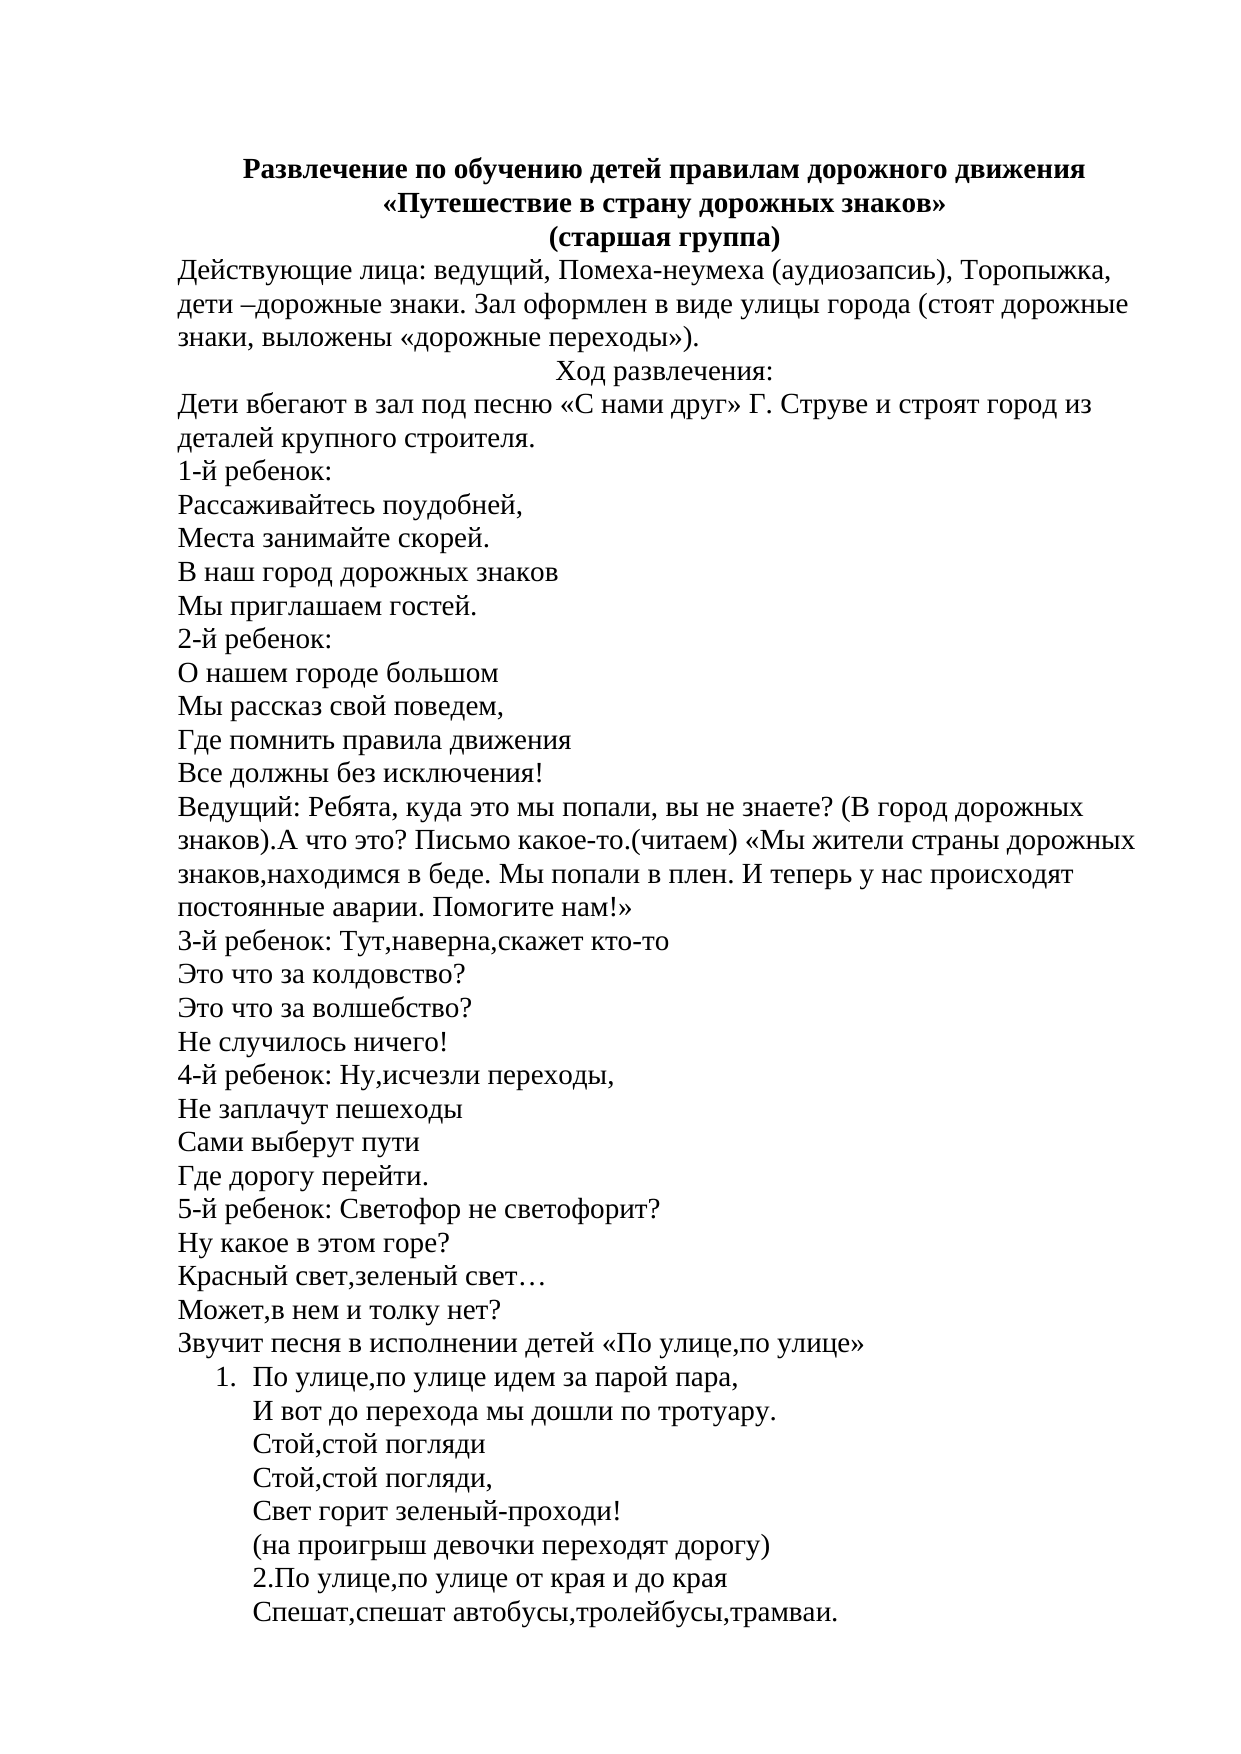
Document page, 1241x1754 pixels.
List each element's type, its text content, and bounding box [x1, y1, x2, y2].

text Действующие лица: ведущий, Помеха-неумеха (аудиозапсиь), Торопыжка, дети –дорожные знаки. Зал оформлен в виде улицы города (стоят дорожные знаки, выложены «дорожные переходы»). [177, 252, 1152, 353]
text Звучит песня в исполнении детей «По улице,по улице» [177, 1326, 1152, 1359]
text Сами выберут пути [177, 1124, 1152, 1158]
text Это что за колдовство? [177, 957, 1152, 990]
text 3-й ребенок: Тут,наверна,скажет кто-то [177, 923, 1152, 957]
text (старшая группа) [177, 219, 1152, 252]
text 5-й ребенок: Светофор не светофорит? [177, 1191, 1152, 1225]
text 1-й ребенок: [177, 453, 1152, 487]
list По улице,по улице идем за парой пара, [215, 1359, 1152, 1393]
text Где помнить правила движения [177, 722, 1152, 755]
text 2-й ребенок: [177, 621, 1152, 655]
text Не заплачут пешеходы [177, 1091, 1152, 1124]
list Спешат,спешат автобусы,тролейбусы,трамваи. [252, 1594, 1152, 1627]
text Мы приглашаем гостей. [177, 588, 1152, 621]
list 2.По улице,по улице от края и до края [252, 1560, 1152, 1594]
list Свет горит зеленый-проходи! [252, 1493, 1152, 1527]
text Места занимайте скорей. [177, 521, 1152, 554]
text Может,в нем и толку нет? [177, 1292, 1152, 1326]
list Стой,стой погляди, [252, 1460, 1152, 1493]
list Стой,стой погляди [252, 1426, 1152, 1460]
text Красный свет,зеленый свет… [177, 1258, 1152, 1292]
text 4-й ребенок: Ну,исчезли переходы, [177, 1057, 1152, 1091]
list (на проигрыш девочки переходят дорогу) [252, 1527, 1152, 1560]
text Ведущий: Ребята, куда это мы попали, вы не знаете? (В город дорожных знаков).А что это? Письмо какое-то.(читаем) «Мы жители страны дорожных знаков,находимся в беде. Мы попали в плен. И теперь у нас происходят постоянные аварии. Помогите нам!» [177, 789, 1152, 923]
text Это что за волшебство? [177, 990, 1152, 1024]
text О нашем городе большом [177, 655, 1152, 688]
text В наш город дорожных знаков [177, 554, 1152, 588]
text Ну какое в этом горе? [177, 1225, 1152, 1258]
text Мы рассказ свой поведем, [177, 688, 1152, 722]
text Не случилось ничего! [177, 1024, 1152, 1057]
text Развлечение по обучению детей правилам дорожного движения «Путешествие в страну дорожных знаков» [177, 152, 1152, 219]
text Рассаживайтесь поудобней, [177, 487, 1152, 521]
list И вот до перехода мы дошли по тротуару. [252, 1393, 1152, 1426]
text Все должны без исключения! [177, 755, 1152, 789]
text Ход развлечения: [177, 353, 1152, 386]
text Где дорогу перейти. [177, 1158, 1152, 1191]
text Дети вбегают в зал под песню «С нами друг» Г. Струве и строят город из деталей крупного строителя. [177, 386, 1152, 453]
